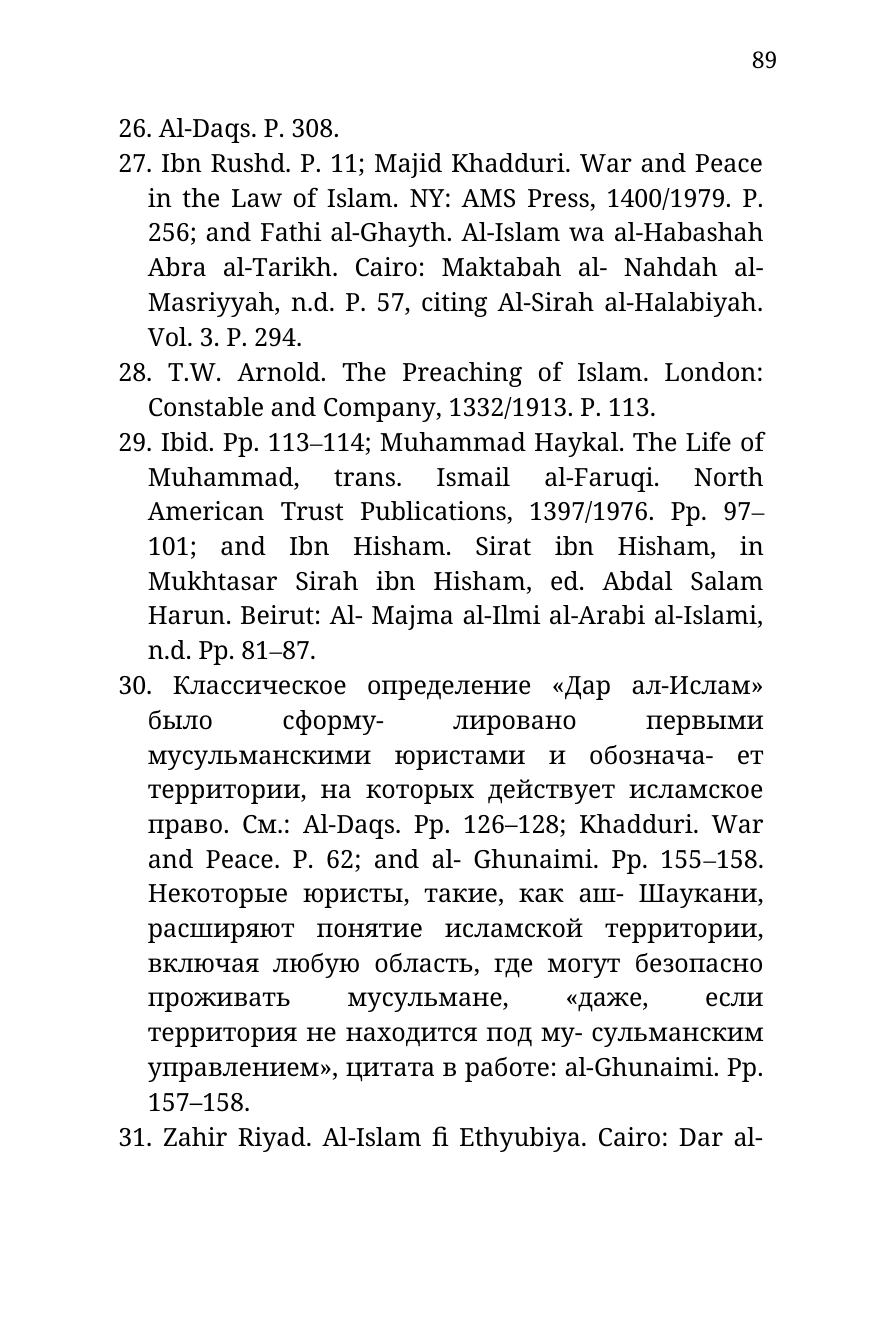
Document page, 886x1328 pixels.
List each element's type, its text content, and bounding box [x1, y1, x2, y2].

text 27. Ibn Rushd. P. 11; Majid Khadduri. War and Peace in the Law of Islam. NY: AMS Press, 1400/1979. P. 256; and Fathi al-Ghayth. Al-Islam wa al-Habashah Abra al-Tarikh. Cairo: Maktabah al- Nahdah al-Masriyyah, n.d. P. 57, citing Al-Sirah al-Halabiyah. Vol. 3. P. 294. [118, 146, 764, 353]
text 28. T.W. Arnold. The Preaching of Islam. London: Constable and Company, 1332/1913. P. 113. [118, 354, 764, 423]
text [118, 1119, 764, 1153]
text 30. Классическое определение «Дар ал-Ислам» было сформу- лировано первыми мусульманскими юристами и обознача- ет территории, на которых действует исламское право. См.: Al-Daqs. Pp. 126–128; Khadduri. War and Peace. P. 62; and al- Ghunaimi. Pp. 155‒158. Некоторые юристы, такие, как аш- Шаукани, расширяют понятие исламской территории, включая любую область, где могут безопасно проживать мусульмане, «даже, если территория не находится под му- сульманским управлением», цитата в работе: al-Ghunaimi. Pp. 157–158. [118, 668, 764, 1118]
text 26. Al-Daqs. P. 308. [118, 110, 764, 144]
text 29. Ibid. Pp. 113‒114; Muhammad Haykal. The Life of Muhammad, trans. Ismail al-Faruqi. North American Trust Publications, 1397/1976. Pp. 97‒101; and Ibn Hisham. Sirat ibn Hisham, in Mukhtasar Sirah ibn Hisham, ed. Abdal Salam Harun. Beirut: Al- Majma al-Ilmi al-Arabi al-Islami, n.d. Pp. 81‒87. [118, 424, 764, 667]
